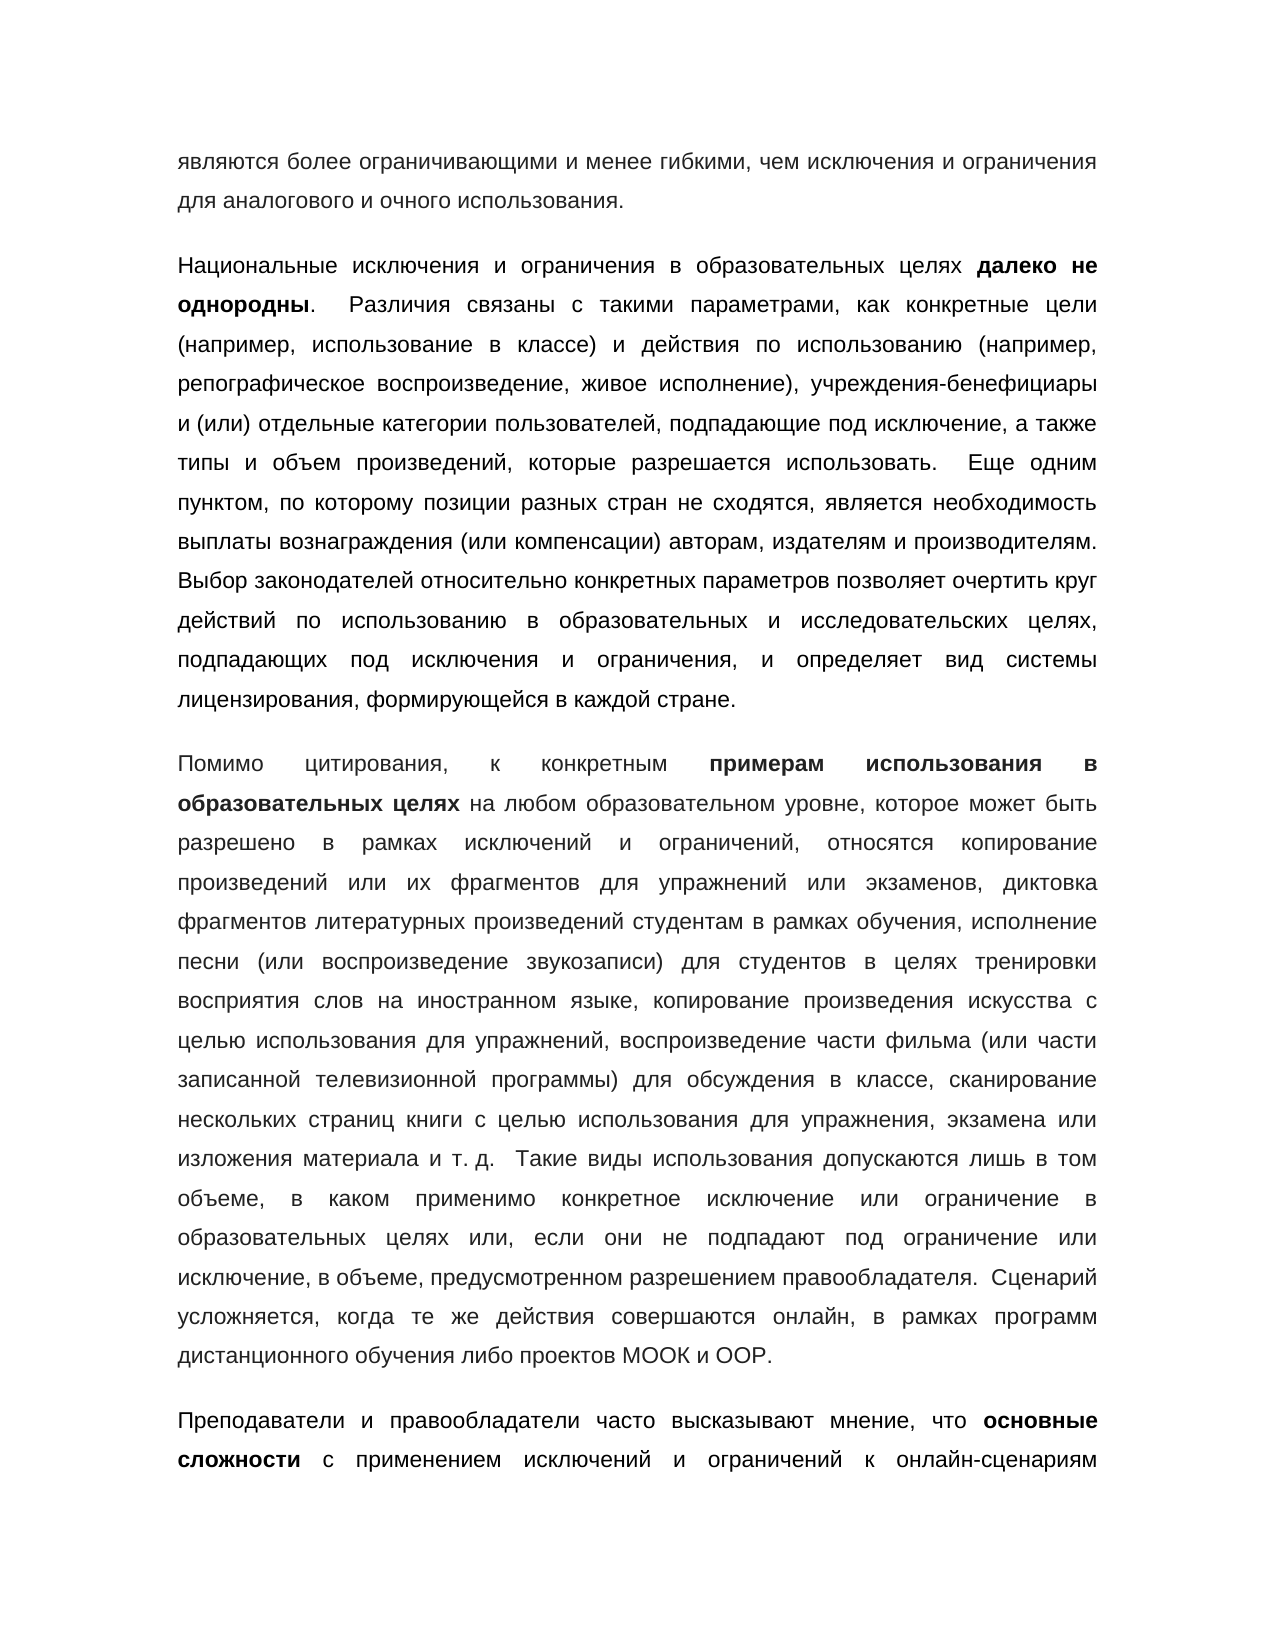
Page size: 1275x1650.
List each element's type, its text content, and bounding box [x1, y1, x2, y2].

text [177, 1407, 1098, 1473]
text Национальные исключения и ограничения в образовательных целях далеко не однородны. Различия связаны с такими параметрами, как конкретные цели (например, использование в классе) и действия по использованию (например, репографическое воспроизведение, живое исполнение), учреждения-бенефициары и (или) отдельные категории пользователей, подпадающие под исключение, а также типы и объем произведений, которые разрешается использовать. Еще одним пунктом, по которому позиции разных стран не сходятся, является необходимость выплаты вознаграждения (или компенсации) авторам, издателям и производителям. Выбор законодателей относительно конкретных параметров позволяет очертить круг действий по использованию в образовательных и исследовательских целях, подпадающих под исключения и ограничения, и определяет вид системы лицензирования, формирующейся в каждой стране. [177, 252, 1098, 712]
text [177, 148, 1098, 213]
text Помимо цитирования, к конкретным примерам использования в образовательных целях на любом образовательном уровне, которое может быть разрешено в рамках исключений и ограничений, относятся копирование произведений или их фрагментов для упражнений или экзаменов, диктовка фрагментов литературных произведений студентам в рамках обучения, исполнение песни (или воспроизведение звукозаписи) для студентов в целях тренировки восприятия слов на иностранном языке, копирование произведения искусства с целью использования для упражнений, воспроизведение части фильма (или части записанной телевизионной программы) для обсуждения в классе, сканирование нескольких страниц книги с целью использования для упражнения, экзамена или изложения материала и т. д. Такие виды использования допускаются лишь в том объеме, в каком применимо конкретное исключение или ограничение в образовательных целях или, если они не подпадают под ограничение или исключение, в объеме, предусмотренном разрешением правообладателя. Сценарий усложняется, когда те же действия совершаются онлайн, в рамках программ дистанционного обучения либо проектов МООК и ООР. [177, 750, 1098, 1369]
